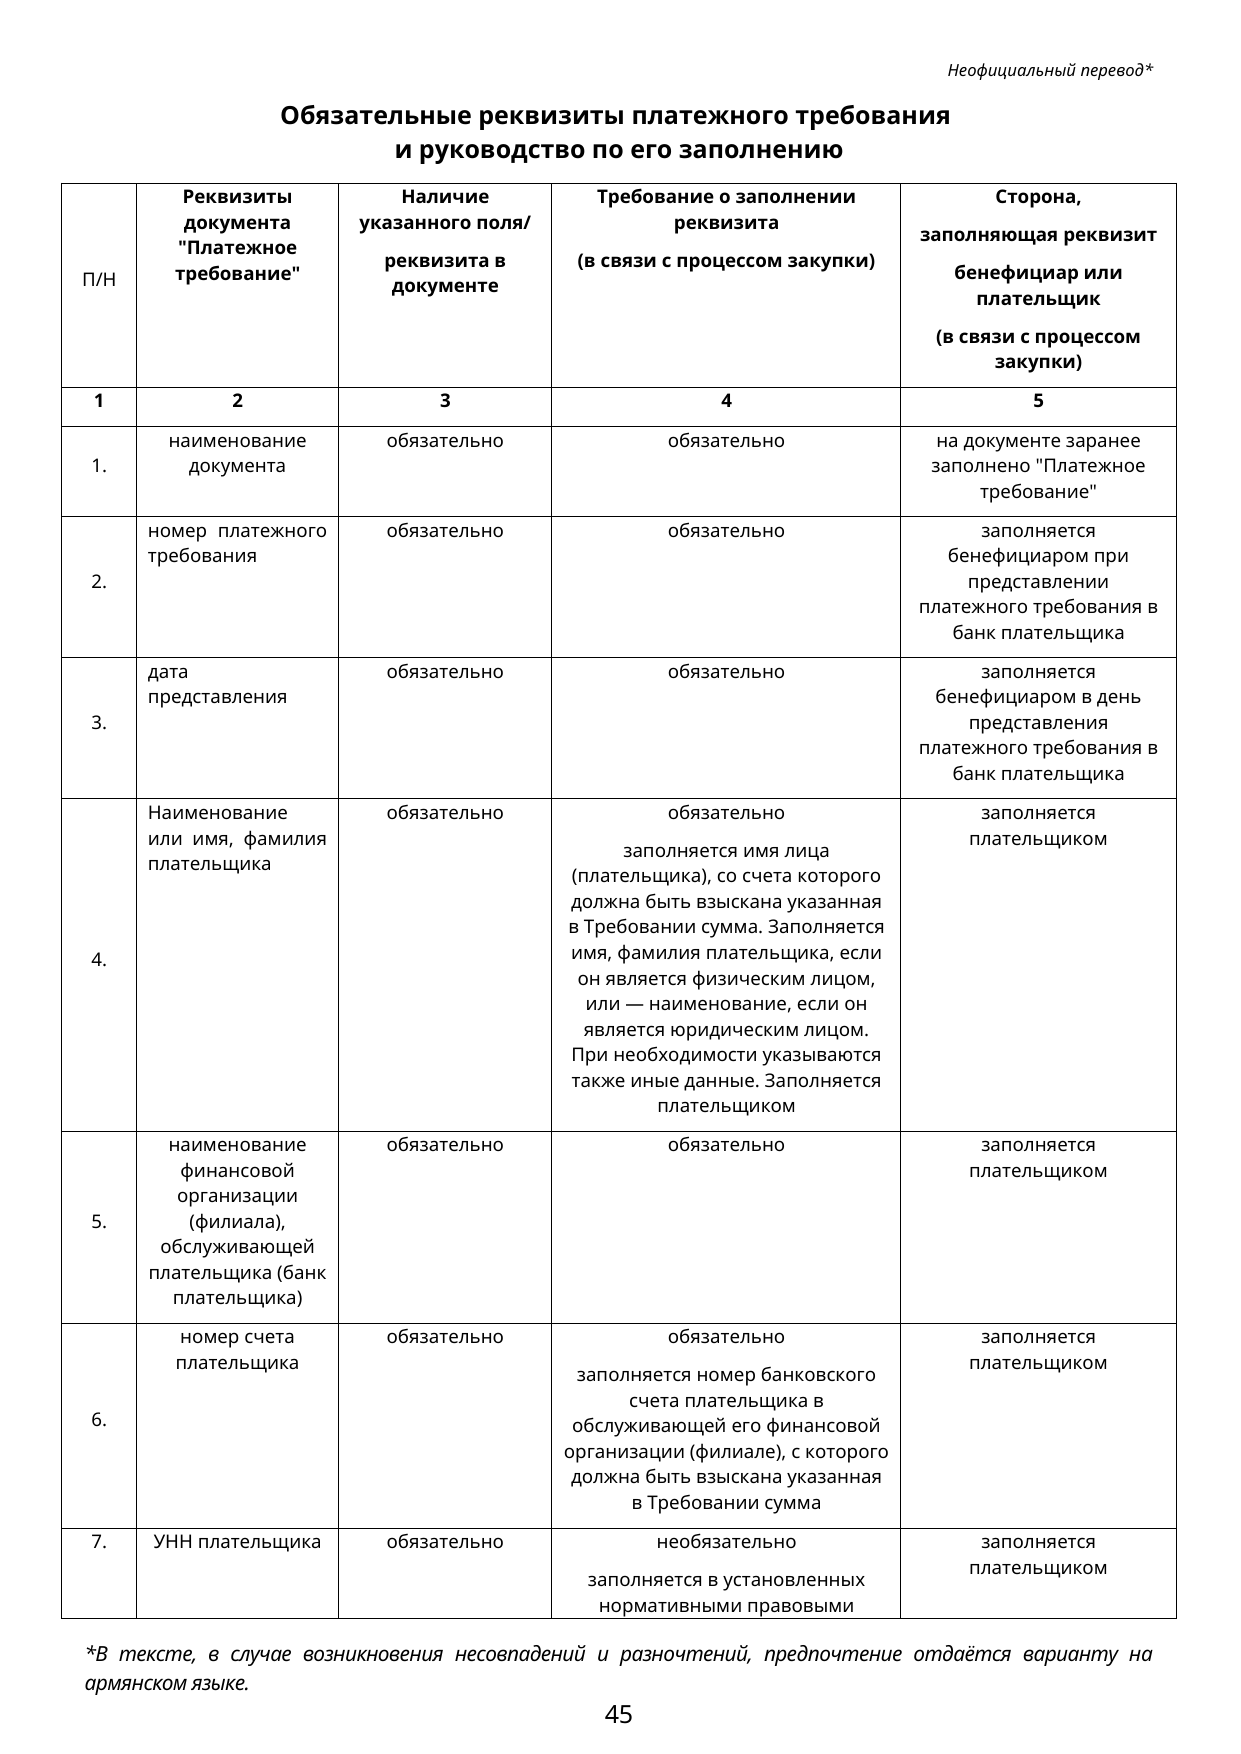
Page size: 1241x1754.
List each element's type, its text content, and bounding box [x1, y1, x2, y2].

table_cell УНН плательщика [137, 1529, 338, 1617]
table_cell номер платежного требования [137, 517, 338, 657]
table_cell обязательно [339, 799, 551, 1131]
table_cell Наименование или имя, фамилия плательщика [137, 799, 338, 1131]
table_cell 3 [339, 388, 551, 426]
table_cell на документе заранее заполнено "Платежное требование" [901, 427, 1176, 516]
table_cell обязательно [552, 517, 900, 657]
table_cell заполняется плательщиком [901, 1132, 1176, 1323]
table_header П/Н [62, 184, 136, 387]
table_cell обязательно [339, 1132, 551, 1323]
table_cell 1. [62, 427, 136, 516]
table_cell 2. [62, 517, 136, 657]
table_cell 5 [901, 388, 1176, 426]
table_cell 7. [62, 1529, 136, 1617]
table_cell дата представления [137, 658, 338, 798]
table_cell 5. [62, 1132, 136, 1323]
text Обязательные реквизиты платежного требования и руководство по его заполнению [143, 98, 1094, 166]
table_header Сторона, заполняющая реквизит бенефициар или плательщик (в связи с процессом закупки) [901, 184, 1176, 387]
table_cell 3. [62, 658, 136, 798]
table_cell обязательно заполняется имя лица (плательщика), со счета которого должна быть взыскана указанная в Требовании сумма. Заполняется имя, фамилия плательщика, если он является физическим лицом, или — наименование, если он является юридическим лицом. При необходимости указываются также иные данные. Заполняется плательщиком [552, 799, 900, 1131]
table_cell номер счета плательщика [137, 1324, 338, 1527]
table_cell обязательно [339, 1324, 551, 1527]
table_header Требование о заполнении реквизита (в связи с процессом закупки) [552, 184, 900, 387]
table_cell 4. [62, 799, 136, 1131]
table_cell 2 [137, 388, 338, 426]
table_cell 1 [62, 388, 136, 426]
table_cell обязательно [339, 1529, 551, 1617]
table_cell заполняется бенефициаром в день представления платежного требования в банк плательщика [901, 658, 1176, 798]
table_cell заполняется плательщиком [901, 1529, 1176, 1617]
table_header Реквизиты документа "Платежное требование" [137, 184, 338, 387]
table_cell 6. [62, 1324, 136, 1527]
table_cell обязательно [339, 658, 551, 798]
table_cell обязательно заполняется номер банковского счета плательщика в обслуживающей его финансовой организации (филиале), с которого должна быть взыскана указанная в Требовании сумма [552, 1324, 900, 1527]
table_cell заполняется бенефициаром при представлении платежного требования в банк плательщика [901, 517, 1176, 657]
table_cell заполняется плательщиком [901, 1324, 1176, 1527]
table_cell обязательно [339, 517, 551, 657]
table_header Наличие указанного поля/ реквизита в документе [339, 184, 551, 387]
table_cell обязательно [552, 1132, 900, 1323]
table_cell обязательно [339, 427, 551, 516]
table_cell обязательно [552, 658, 900, 798]
table_cell 4 [552, 388, 900, 426]
table_cell обязательно [552, 427, 900, 516]
table_cell заполняется плательщиком [901, 799, 1176, 1131]
table_cell наименование финансовой организации (филиала), обслуживающей плательщика (банк плательщика) [137, 1132, 338, 1323]
table_cell наименование документа [137, 427, 338, 516]
